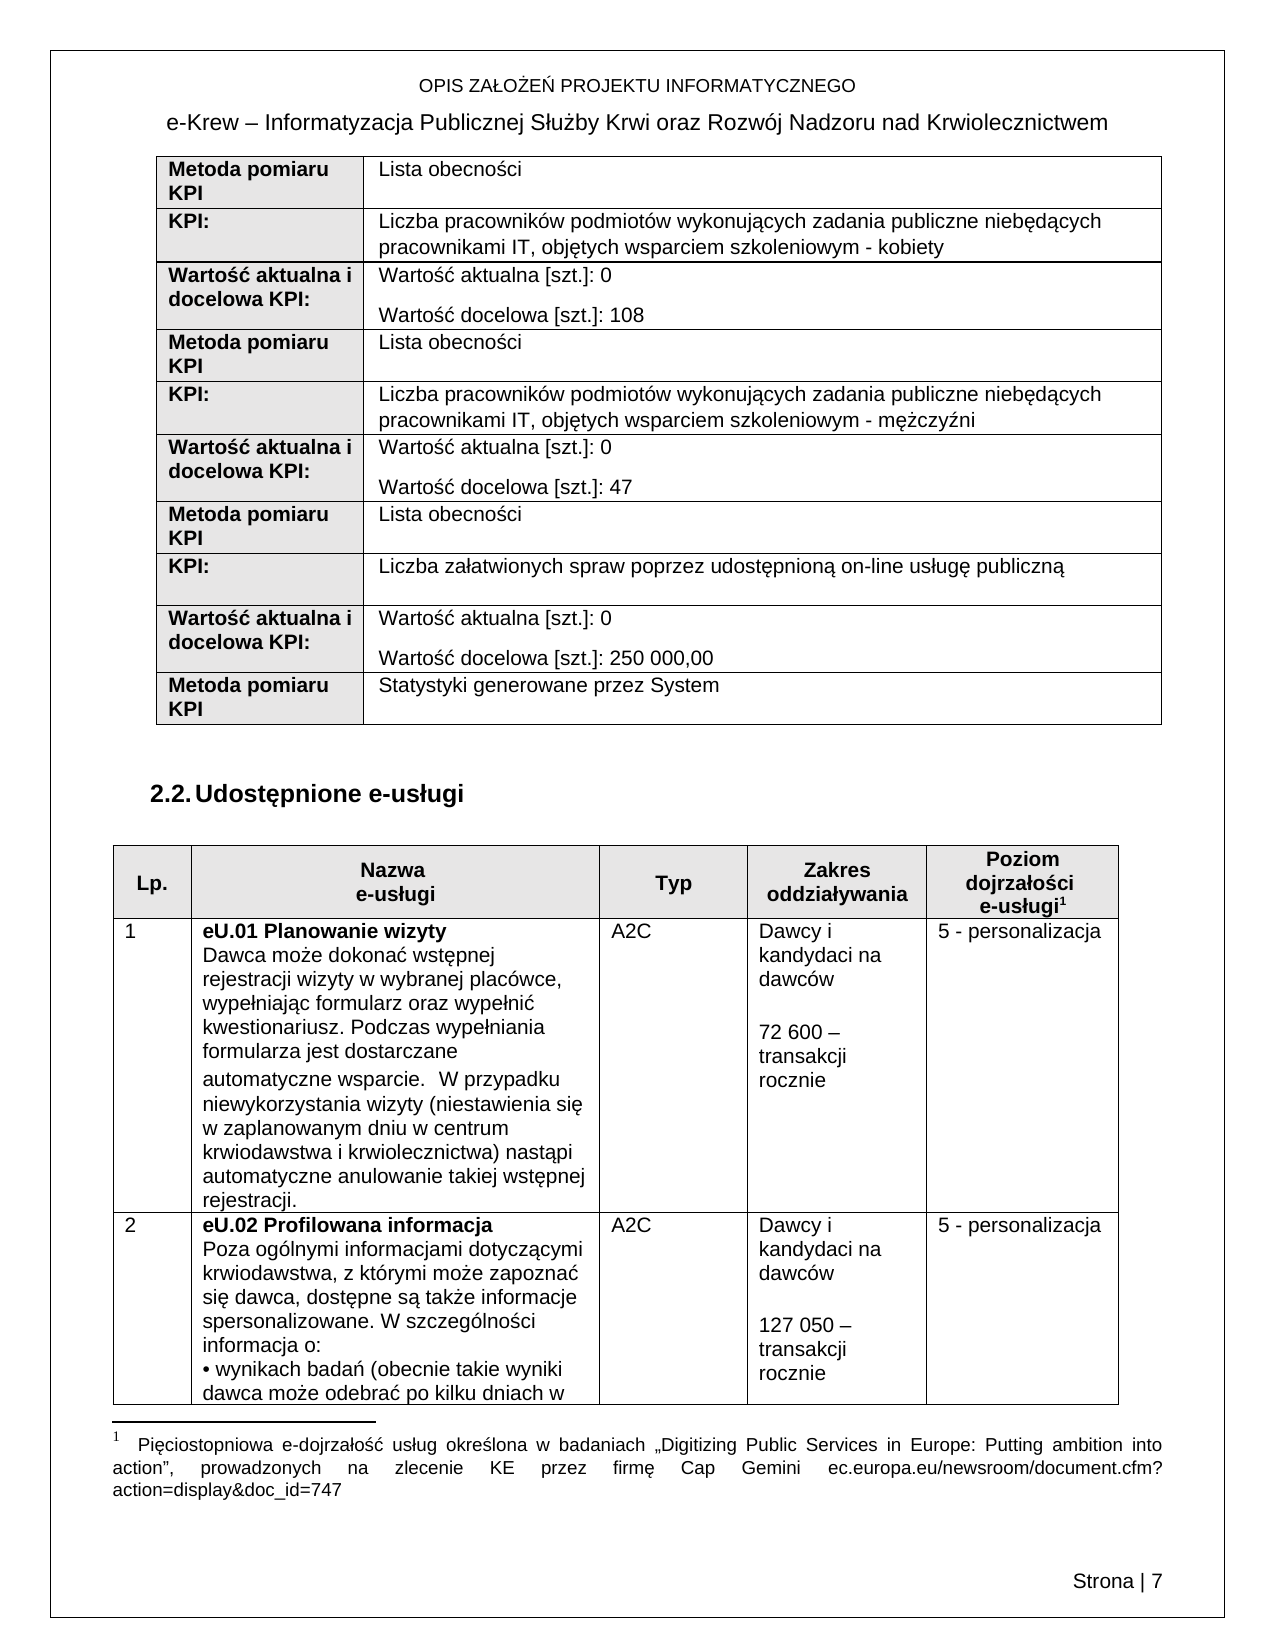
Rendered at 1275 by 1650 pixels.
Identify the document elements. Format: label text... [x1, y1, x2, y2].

table_cell Wartość aktualna [szt.]: 0 Wartość docelowa [szt.]: 108 [364, 263, 1161, 329]
table_cell Liczba pracowników podmiotów wykonujących zadania publiczne niebędących pracownikami IT, objętych wsparciem szkoleniowym - mężczyźni [364, 382, 1161, 434]
table_cell 5 - personalizacja [927, 1213, 1118, 1404]
table_cell Metoda pomiaru KPI [157, 502, 363, 553]
table_cell Liczba załatwionych spraw poprzez udostępnioną on-line usługę publiczną [364, 554, 1161, 605]
table_cell KPI: [157, 382, 363, 434]
table_cell Lista obecności [364, 157, 1161, 208]
table_cell KPI: [157, 209, 363, 261]
table_cell Metoda pomiaru KPI [157, 673, 363, 724]
table_cell Lista obecności [364, 502, 1161, 553]
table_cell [192, 1213, 599, 1404]
table_cell eU.01 Planowanie wizyty Dawca może dokonać wstępnej rejestracji wizyty w wybranej placówce, wypełniając formularz oraz wypełnić kwestionariusz. Podczas wypełniania formularza jest dostarczane automatyczne wsparcie. W przypadku niewykorzystania wizyty (niestawienia się w zaplanowanym dniu w centrum krwiodawstwa i krwiolecznictwa) nastąpi automatyczne anulowanie takiej wstępnej rejestracji. [192, 919, 599, 1212]
table_cell Wartość aktualna i docelowa KPI: [157, 606, 363, 672]
table_cell 5 - personalizacja [927, 919, 1118, 1212]
table_cell Wartość aktualna [szt.]: 0 Wartość docelowa [szt.]: 250 000,00 [364, 606, 1161, 672]
table_cell Statystyki generowane przez System [364, 673, 1161, 724]
subtitle Udostępnione e-usługi [150, 779, 1145, 808]
table_cell Metoda pomiaru KPI [157, 330, 363, 381]
table_cell Lista obecności [364, 330, 1161, 381]
table_cell 1 [114, 919, 191, 1212]
table_header Zakres oddziaływania [748, 846, 926, 918]
table_header Typ [600, 846, 747, 918]
table_cell Metoda pomiaru KPI [157, 157, 363, 208]
table_cell Wartość aktualna i docelowa KPI: [157, 435, 363, 501]
table_cell KPI: [157, 554, 363, 605]
table_cell 2 [114, 1213, 191, 1404]
table_cell Wartość aktualna i docelowa KPI: [157, 263, 363, 329]
table_header Lp. [114, 846, 191, 918]
table_cell Wartość aktualna [szt.]: 0 Wartość docelowa [szt.]: 47 [364, 435, 1161, 501]
table_header Poziom dojrzałości e-usługi [927, 846, 1118, 918]
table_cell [748, 1213, 926, 1404]
table_header Nazwa e-usługi [192, 846, 599, 918]
table_cell A2C [600, 919, 747, 1212]
table_cell Dawcy i kandydaci na dawców 72 600 – transakcji rocznie [748, 919, 926, 1212]
table_cell A2C [600, 1213, 747, 1404]
table_cell Liczba pracowników podmiotów wykonujących zadania publiczne niebędących pracownikami IT, objętych wsparciem szkoleniowym - kobiety [364, 209, 1161, 261]
